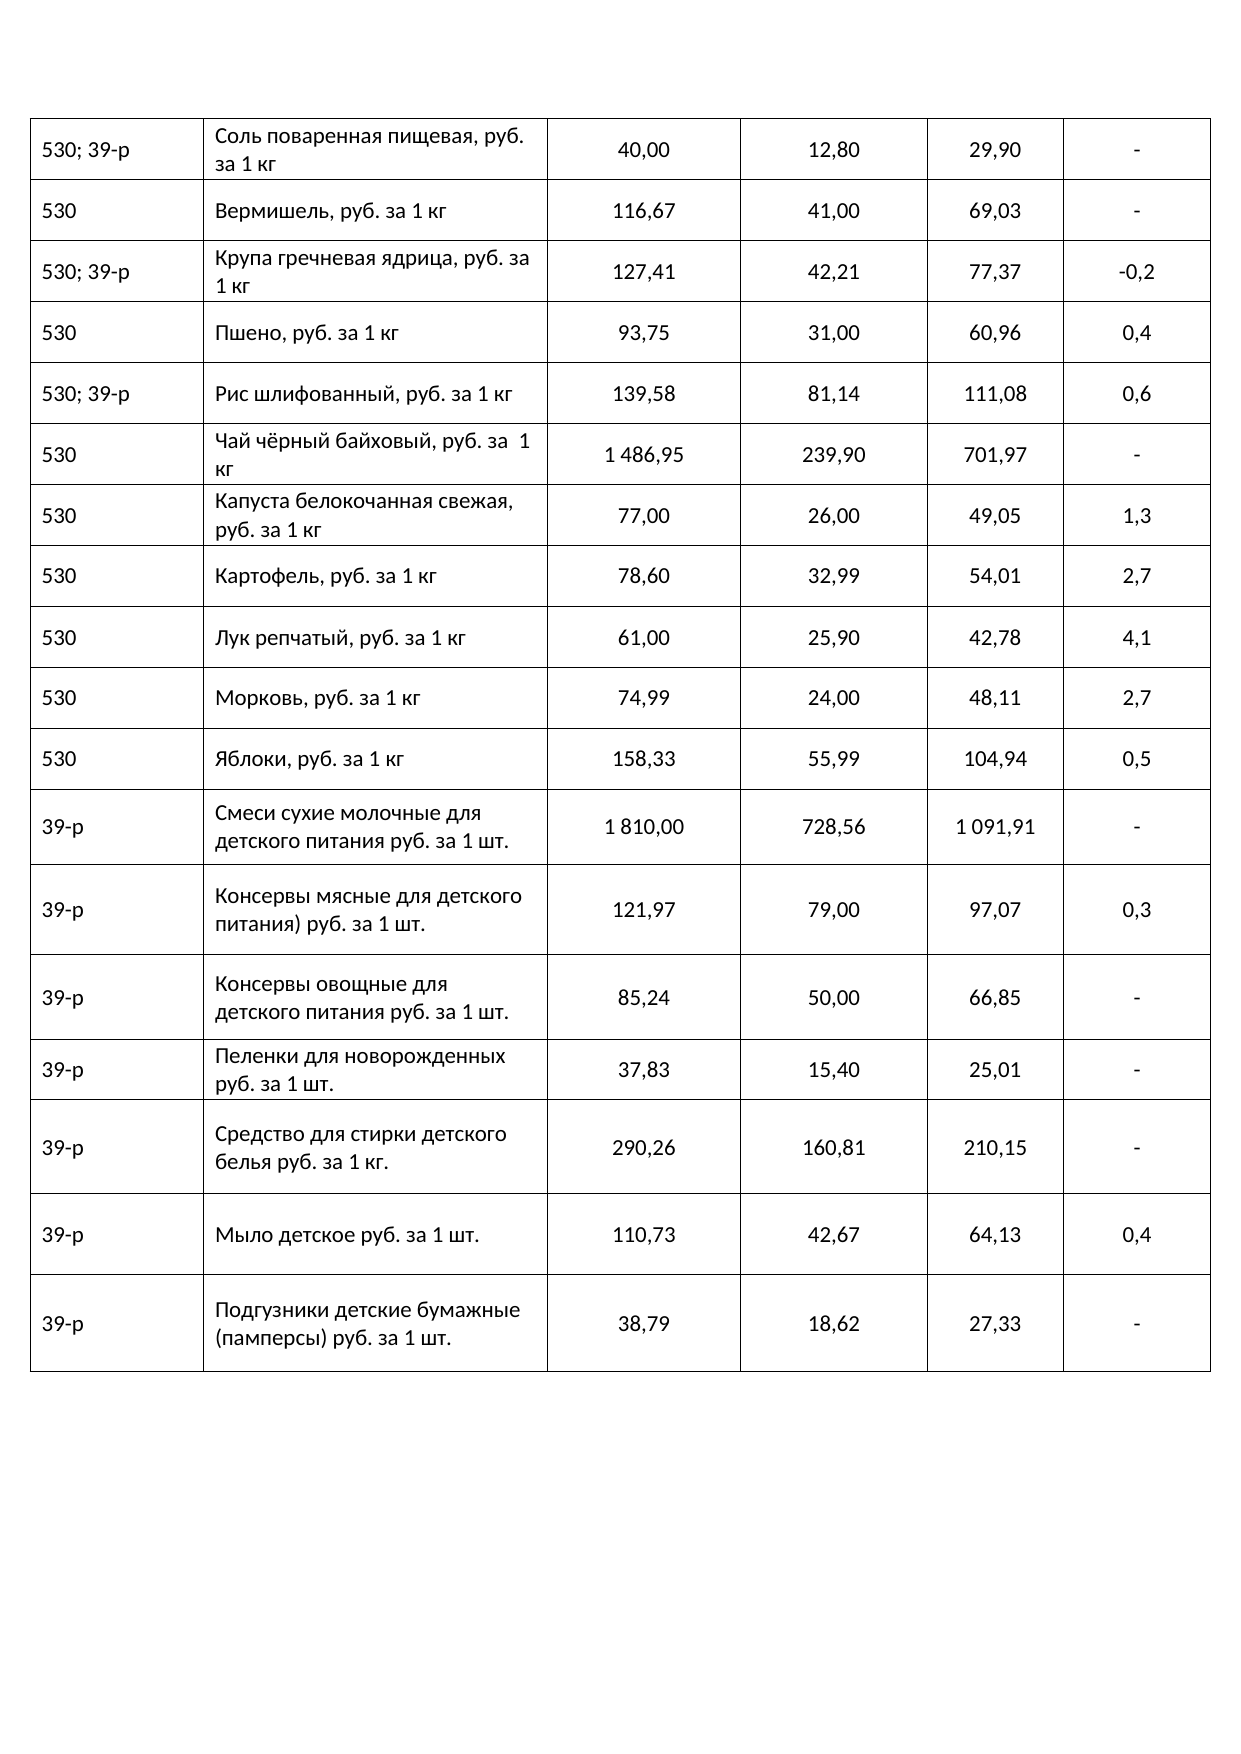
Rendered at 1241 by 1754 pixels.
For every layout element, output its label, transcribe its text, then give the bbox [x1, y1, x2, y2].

table_cell Картофель, руб. за 1 кг [204, 546, 547, 606]
table_cell 48,11 [928, 668, 1063, 727]
table_cell 530; 39-р [31, 119, 203, 179]
table_cell - [1064, 1275, 1210, 1371]
table_cell 39-р [31, 1100, 203, 1193]
table_cell Средство для стирки детского белья руб. за 1 кг. [204, 1100, 547, 1193]
table_cell 32,99 [741, 546, 927, 606]
table_cell 24,00 [741, 668, 927, 727]
table_cell 78,60 [548, 546, 740, 606]
table_cell 530 [31, 485, 203, 545]
table_cell 39-р [31, 1275, 203, 1371]
table_cell 139,58 [548, 363, 740, 423]
table_cell 69,03 [928, 180, 1063, 240]
table_cell 85,24 [548, 955, 740, 1038]
table_cell 61,00 [548, 607, 740, 667]
table_cell Рис шлифованный, руб. за 1 кг [204, 363, 547, 423]
table_cell 42,67 [741, 1194, 927, 1274]
table_cell Консервы овощные для детского питания руб. за 1 шт. [204, 955, 547, 1038]
table_cell 4,1 [1064, 607, 1210, 667]
table_cell 42,21 [741, 241, 927, 301]
table_cell 110,73 [548, 1194, 740, 1274]
table_cell Соль поваренная пищевая, руб. за 1 кг [204, 119, 547, 179]
table_cell 27,33 [928, 1275, 1063, 1371]
table_cell 530 [31, 729, 203, 788]
table_cell 728,56 [741, 790, 927, 863]
table_cell - [1064, 1040, 1210, 1099]
table_cell 1,3 [1064, 485, 1210, 545]
table_cell 79,00 [741, 865, 927, 954]
table_cell 530 [31, 180, 203, 240]
table_cell 116,67 [548, 180, 740, 240]
table_cell Вермишель, руб. за 1 кг [204, 180, 547, 240]
table_cell 530 [31, 668, 203, 727]
table_cell Морковь, руб. за 1 кг [204, 668, 547, 727]
table_cell 530 [31, 302, 203, 362]
table_cell Крупа гречневая ядрица, руб. за 1 кг [204, 241, 547, 301]
table_cell 39-р [31, 865, 203, 954]
table_cell - [1064, 790, 1210, 863]
table_cell 77,37 [928, 241, 1063, 301]
table_cell 0,5 [1064, 729, 1210, 788]
table_cell 60,96 [928, 302, 1063, 362]
table_cell Консервы мясные для детского питания) руб. за 1 шт. [204, 865, 547, 954]
table_cell 1 091,91 [928, 790, 1063, 863]
table_cell Пеленки для новорожденных руб. за 1 шт. [204, 1040, 547, 1099]
table_cell 15,40 [741, 1040, 927, 1099]
table_cell 40,00 [548, 119, 740, 179]
table_cell 81,14 [741, 363, 927, 423]
table_cell Чай чёрный байховый, руб. за 1 кг [204, 424, 547, 484]
table_cell 2,7 [1064, 668, 1210, 727]
table_cell 50,00 [741, 955, 927, 1038]
table_cell 530 [31, 607, 203, 667]
table_cell 530; 39-р [31, 241, 203, 301]
table_cell 104,94 [928, 729, 1063, 788]
table_cell - [1064, 1100, 1210, 1193]
table_cell Лук репчатый, руб. за 1 кг [204, 607, 547, 667]
table_cell Капуста белокочанная свежая, руб. за 1 кг [204, 485, 547, 545]
table_cell Подгузники детские бумажные (памперсы) руб. за 1 шт. [204, 1275, 547, 1371]
table_cell 38,79 [548, 1275, 740, 1371]
table_cell 701,97 [928, 424, 1063, 484]
table_cell 42,78 [928, 607, 1063, 667]
table_cell 25,01 [928, 1040, 1063, 1099]
table_cell 66,85 [928, 955, 1063, 1038]
table_cell Пшено, руб. за 1 кг [204, 302, 547, 362]
table_cell 25,90 [741, 607, 927, 667]
table_cell 1 486,95 [548, 424, 740, 484]
table_cell 97,07 [928, 865, 1063, 954]
table_cell 77,00 [548, 485, 740, 545]
table_cell 39-р [31, 1040, 203, 1099]
table_cell 111,08 [928, 363, 1063, 423]
table_cell 0,4 [1064, 302, 1210, 362]
table_cell 1 810,00 [548, 790, 740, 863]
table_cell Яблоки, руб. за 1 кг [204, 729, 547, 788]
table_cell 55,99 [741, 729, 927, 788]
table_cell -0,2 [1064, 241, 1210, 301]
table_cell 0,6 [1064, 363, 1210, 423]
table_cell 290,26 [548, 1100, 740, 1193]
table_cell - [1064, 424, 1210, 484]
table_cell 0,4 [1064, 1194, 1210, 1274]
table_cell 530 [31, 424, 203, 484]
table_cell 64,13 [928, 1194, 1063, 1274]
table_cell 158,33 [548, 729, 740, 788]
table_cell - [1064, 180, 1210, 240]
table_cell 2,7 [1064, 546, 1210, 606]
table_cell 39-р [31, 955, 203, 1038]
table_cell 93,75 [548, 302, 740, 362]
table_cell - [1064, 119, 1210, 179]
table_cell 54,01 [928, 546, 1063, 606]
table_cell 18,62 [741, 1275, 927, 1371]
table_cell 210,15 [928, 1100, 1063, 1193]
table_cell 49,05 [928, 485, 1063, 545]
table_cell 239,90 [741, 424, 927, 484]
table_cell 41,00 [741, 180, 927, 240]
table_cell Смеси сухие молочные для детского питания руб. за 1 шт. [204, 790, 547, 863]
table_cell 31,00 [741, 302, 927, 362]
table_cell 0,3 [1064, 865, 1210, 954]
table_cell 12,80 [741, 119, 927, 179]
table_cell 39-р [31, 1194, 203, 1274]
table_cell 127,41 [548, 241, 740, 301]
table_cell 530 [31, 546, 203, 606]
table_cell 121,97 [548, 865, 740, 954]
table_cell - [1064, 955, 1210, 1038]
table_cell Мыло детское руб. за 1 шт. [204, 1194, 547, 1274]
table_cell 160,81 [741, 1100, 927, 1193]
table_cell 530; 39-р [31, 363, 203, 423]
table_cell 39-р [31, 790, 203, 863]
table_cell 29,90 [928, 119, 1063, 179]
table_cell 26,00 [741, 485, 927, 545]
table_cell 74,99 [548, 668, 740, 727]
table_cell 37,83 [548, 1040, 740, 1099]
